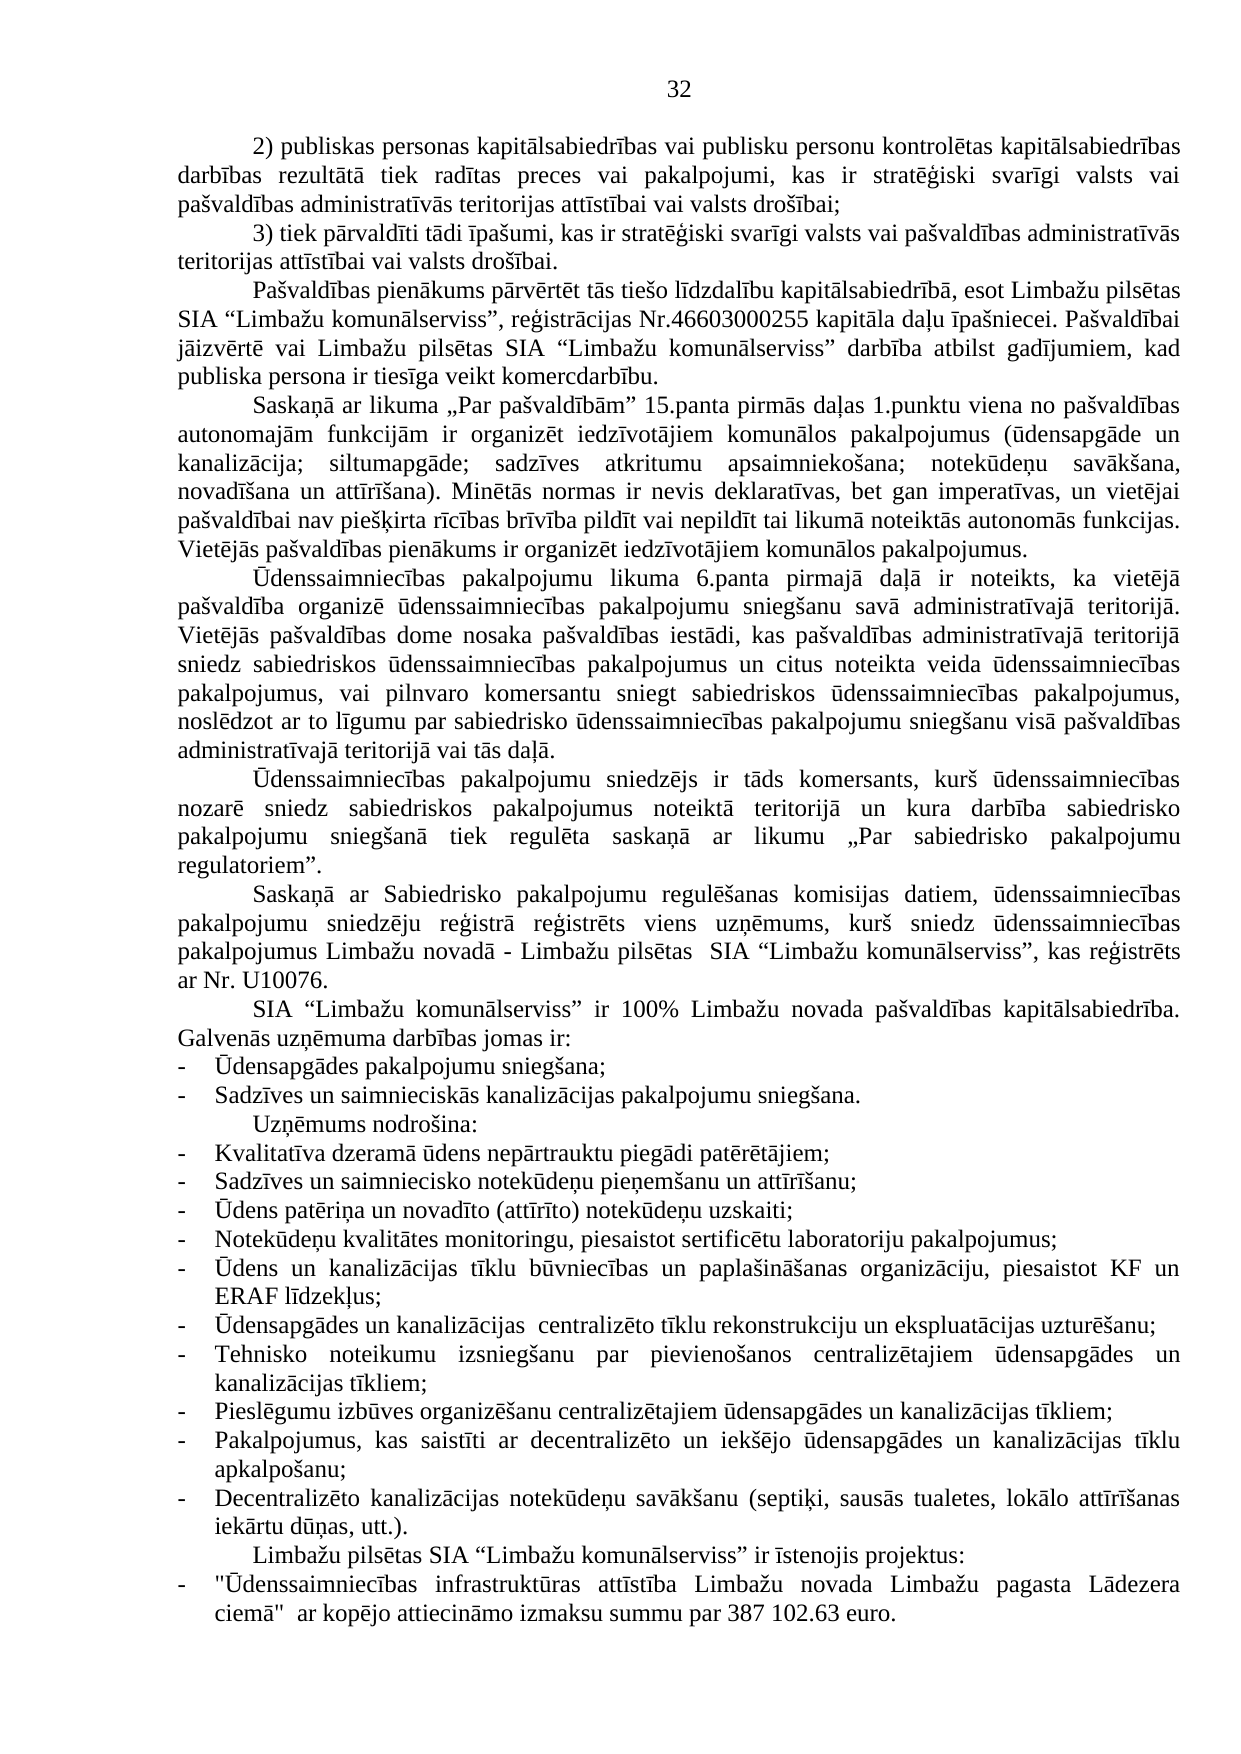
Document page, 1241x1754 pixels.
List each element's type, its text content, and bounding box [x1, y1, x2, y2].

list Pakalpojumus, kas saistīti ar decentralizēto un iekšējo ūdensapgādes un kanalizācijas tīklu apkalpošanu; [177, 1425, 1181, 1483]
list Sadzīves un saimnieciskās kanalizācijas pakalpojumu sniegšana. [177, 1080, 1181, 1109]
list Ūdens un kanalizācijas tīklu būvniecības un paplašināšanas organizāciju, piesaistot KF un ERAF līdzekļus; [177, 1253, 1181, 1310]
list Tehnisko noteikumu izsniegšanu par pievienošanos centralizētajiem ūdensapgādes un kanalizācijas tīkliem; [177, 1339, 1181, 1396]
text Pašvaldības pienākums pārvērtēt tās tiešo līdzdalību kapitālsabiedrībā, esot Limbažu pilsētas SIA “Limbažu komunālserviss”, reģistrācijas Nr.46603000255 kapitāla daļu īpašniecei. Pašvaldībai jāizvērtē vai Limbažu pilsētas SIA “Limbažu komunālserviss” darbība atbilst gadījumiem, kad publiska persona ir tiesīga veikt komercdarbību. [177, 275, 1181, 390]
list Ūdensapgādes pakalpojumu sniegšana; [177, 1051, 1181, 1080]
list Decentralizēto kanalizācijas notekūdeņu savākšanu (septiķi, sausās tualetes, lokālo attīrīšanas iekārtu dūņas, utt.). [177, 1483, 1181, 1540]
list "Ūdenssaimniecības infrastruktūras attīstība Limbažu novada Limbažu pagasta Lādezera ciemā" ar kopējo attiecināmo izmaksu summu par 387 102.63 euro. [177, 1569, 1181, 1626]
list Kvalitatīva dzeramā ūdens nepārtrauktu piegādi patērētājiem; [177, 1138, 1181, 1166]
list Ūdens patēriņa un novadīto (attīrīto) notekūdeņu uzskaiti; [177, 1195, 1181, 1224]
text Ūdenssaimniecības pakalpojumu sniedzējs ir tāds komersants, kurš ūdenssaimniecības nozarē sniedz sabiedriskos pakalpojumus noteiktā teritorijā un kura darbība sabiedrisko pakalpojumu sniegšanā tiek regulēta saskaņā ar likumu „Par sabiedrisko pakalpojumu regulatoriem”. [177, 764, 1181, 879]
list Notekūdeņu kvalitātes monitoringu, piesaistot sertificētu laboratoriju pakalpojumus; [177, 1224, 1181, 1253]
text Saskaņā ar Sabiedrisko pakalpojumu regulēšanas komisijas datiem, ūdenssaimniecības pakalpojumu sniedzēju reģistrā reģistrēts viens uzņēmums, kurš sniedz ūdenssaimniecības pakalpojumus Limbažu novadā - Limbažu pilsētas SIA “Limbažu komunālserviss”, kas reģistrēts ar Nr. U10076. [177, 879, 1181, 994]
text Saskaņā ar likuma „Par pašvaldībām” 15.panta pirmās daļas 1.punktu viena no pašvaldības autonomajām funkcijām ir organizēt iedzīvotājiem komunālos pakalpojumus (ūdensapgāde un kanalizācija; siltumapgāde; sadzīves atkritumu apsaimniekošana; notekūdeņu savākšana, novadīšana un attīrīšana). Minētās normas ir nevis deklaratīvas, bet gan imperatīvas, un vietējai pašvaldībai nav piešķirta rīcības brīvība pildīt vai nepildīt tai likumā noteiktās autonomās funkcijas. Vietējās pašvaldības pienākums ir organizēt iedzīvotājiem komunālos pakalpojumus. [177, 390, 1181, 563]
list Pieslēgumu izbūves organizēšanu centralizētajiem ūdensapgādes un kanalizācijas tīkliem; [177, 1396, 1181, 1425]
text SIA “Limbažu komunālserviss” ir 100% Limbažu novada pašvaldības kapitālsabiedrība. Galvenās uzņēmuma darbības jomas ir: [177, 994, 1181, 1051]
text Limbažu pilsētas SIA “Limbažu komunālserviss” ir īstenojis projektus: [177, 1540, 1181, 1569]
list Ūdensapgādes un kanalizācijas centralizēto tīklu rekonstrukciju un ekspluatācijas uzturēšanu; [177, 1310, 1181, 1339]
text Ūdenssaimniecības pakalpojumu likuma 6.panta pirmajā daļā ir noteikts, ka vietējā pašvaldība organizē ūdenssaimniecības pakalpojumu sniegšanu savā administratīvajā teritorijā. Vietējās pašvaldības dome nosaka pašvaldības iestādi, kas pašvaldības administratīvajā teritorijā sniedz sabiedriskos ūdenssaimniecības pakalpojumus un citus noteikta veida ūdenssaimniecības pakalpojumus, vai pilnvaro komersantu sniegt sabiedriskos ūdenssaimniecības pakalpojumus, noslēdzot ar to līgumu par sabiedrisko ūdenssaimniecības pakalpojumu sniegšanu visā pašvaldības administratīvajā teritorijā vai tās daļā. [177, 563, 1181, 764]
text 2) publiskas personas kapitālsabiedrības vai publisku personu kontrolētas kapitālsabiedrības darbības rezultātā tiek radītas preces vai pakalpojumi, kas ir stratēģiski svarīgi valsts vai pašvaldības administratīvās teritorijas attīstībai vai valsts drošībai; [177, 131, 1181, 218]
text Uzņēmums nodrošina: [177, 1109, 1181, 1138]
text 3) tiek pārvaldīti tādi īpašumi, kas ir stratēģiski svarīgi valsts vai pašvaldības administratīvās teritorijas attīstībai vai valsts drošībai. [177, 218, 1181, 275]
list Sadzīves un saimniecisko notekūdeņu pieņemšanu un attīrīšanu; [177, 1166, 1181, 1195]
